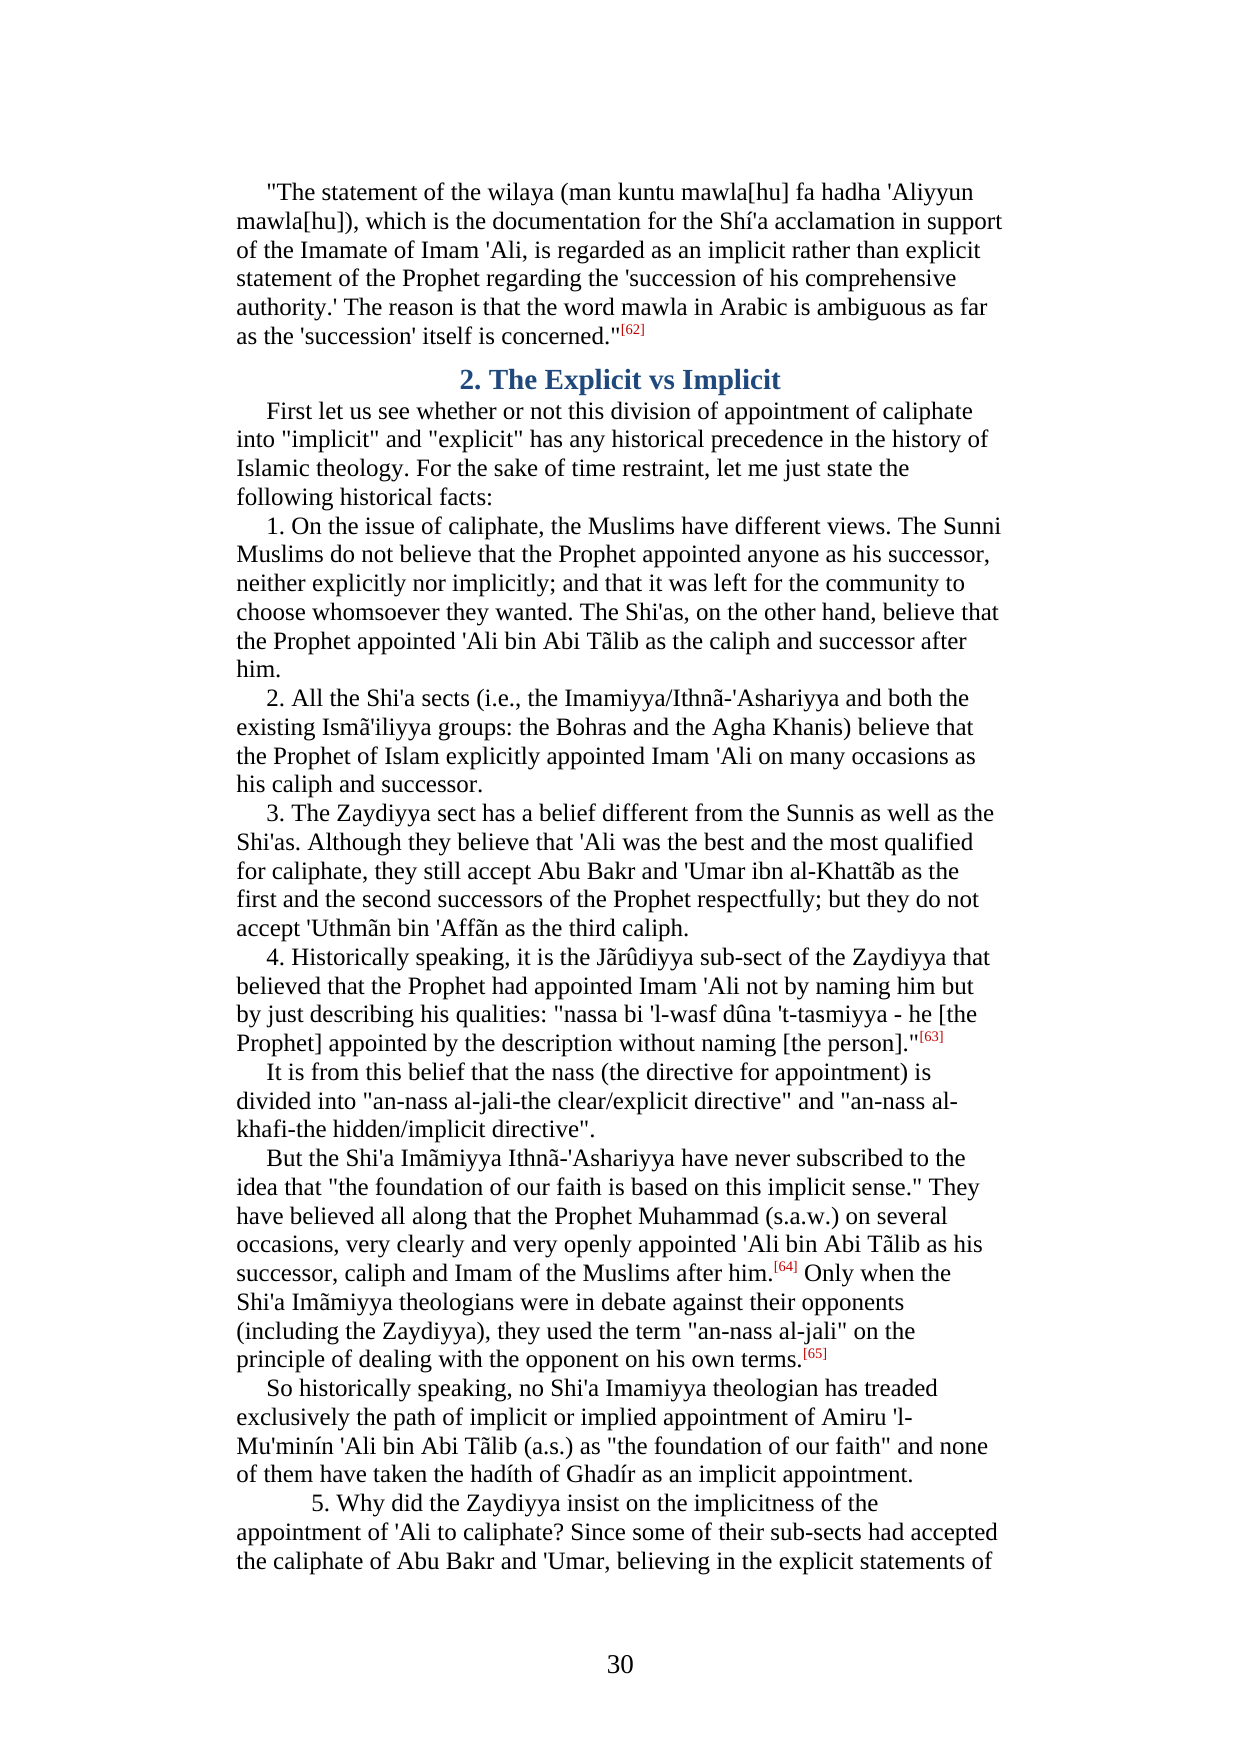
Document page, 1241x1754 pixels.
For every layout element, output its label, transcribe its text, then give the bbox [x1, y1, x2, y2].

subtitle 2. The Explicit vs Implicit [236, 362, 1004, 396]
text 2. All the Shi'a sects (i.e., the Imamiyya/Ithnã-'Ashariyya and both the existing Ismã'iliyya groups: the Bohras and the Agha Khanis) believe that the Prophet of Islam explicitly appointed Imam 'Ali on many occasions as his caliph and successor. [236, 683, 1004, 798]
text It is from this belief that the nass (the directive for appointment) is divided into "an-nass al-jali-the clear/explicit directive" and "an-nass al-khafi-the hidden/implicit directive". [236, 1057, 1004, 1143]
text 3. The Zaydiyya sect has a belief different from the Sunnis as well as the Shi'as. Although they believe that 'Ali was the best and the most qualified for caliphate, they still accept Abu Bakr and 'Umar ibn al-Khattãb as the first and the second successors of the Prophet respectfully; but they do not accept 'Uthmãn bin 'Affãn as the third caliph. [236, 798, 1004, 942]
text "The statement of the wilaya (man kuntu mawla[hu] fa hadha 'Aliyyun mawla[hu]), which is the documentation for the Shí'a acclamation in support of the Imamate of Imam 'Ali, is regarded as an implicit rather than explicit statement of the Prophet regarding the 'succession of his comprehensive authority.' The reason is that the word mawla in Arabic is ambiguous as far as the 'succession' itself is concerned."[62] [236, 177, 1004, 350]
text But the Shi'a Imãmiyya Ithnã-'Ashariyya have never subscribed to the idea that "the foundation of our faith is based on this implicit sense." They have believed all along that the Prophet Muhammad (s.a.w.) on several occasions, very clearly and very openly appointed 'Ali bin Abi Tãlib as his successor, caliph and Imam of the Muslims after him.[64] Only when the Shi'a Imãmiyya theologians were in debate against their opponents (including the Zaydiyya), they used the term "an-nass al-jali" on the principle of dealing with the opponent on his own terms.[65] [236, 1143, 1004, 1373]
text 1. On the issue of caliphate, the Muslims have different views. The Sunni Muslims do not believe that the Prophet appointed anyone as his successor, neither explicitly nor implicitly; and that it was left for the community to choose whomsoever they wanted. The Shi'as, on the other hand, believe that the Prophet appointed 'Ali bin Abi Tãlib as the caliph and successor after him. [236, 511, 1004, 683]
text 4. Historically speaking, it is the Jãrûdiyya sub-sect of the Zaydiyya that believed that the Prophet had appointed Imam 'Ali not by naming him but by just describing his qualities: "nassa bi 'l-wasf dûna 't-tasmiyya - he [the Prophet] appointed by the description without naming [the person]."[63] [236, 942, 1004, 1057]
text First let us see whether or not this division of appointment of caliphate into "implicit" and "explicit" has any historical precedence in the history of Islamic theology. For the sake of time restraint, let me just state the following historical facts: [236, 396, 1004, 511]
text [236, 1488, 1004, 1574]
text So historically speaking, no Shi'a Imamiyya theologian has treaded exclusively the path of implicit or implied appointment of Amiru 'l-Mu'minín 'Ali bin Abi Tãlib (a.s.) as "the foundation of our faith" and none of them have taken the hadíth of Ghadír as an implicit appointment. [236, 1373, 1004, 1488]
